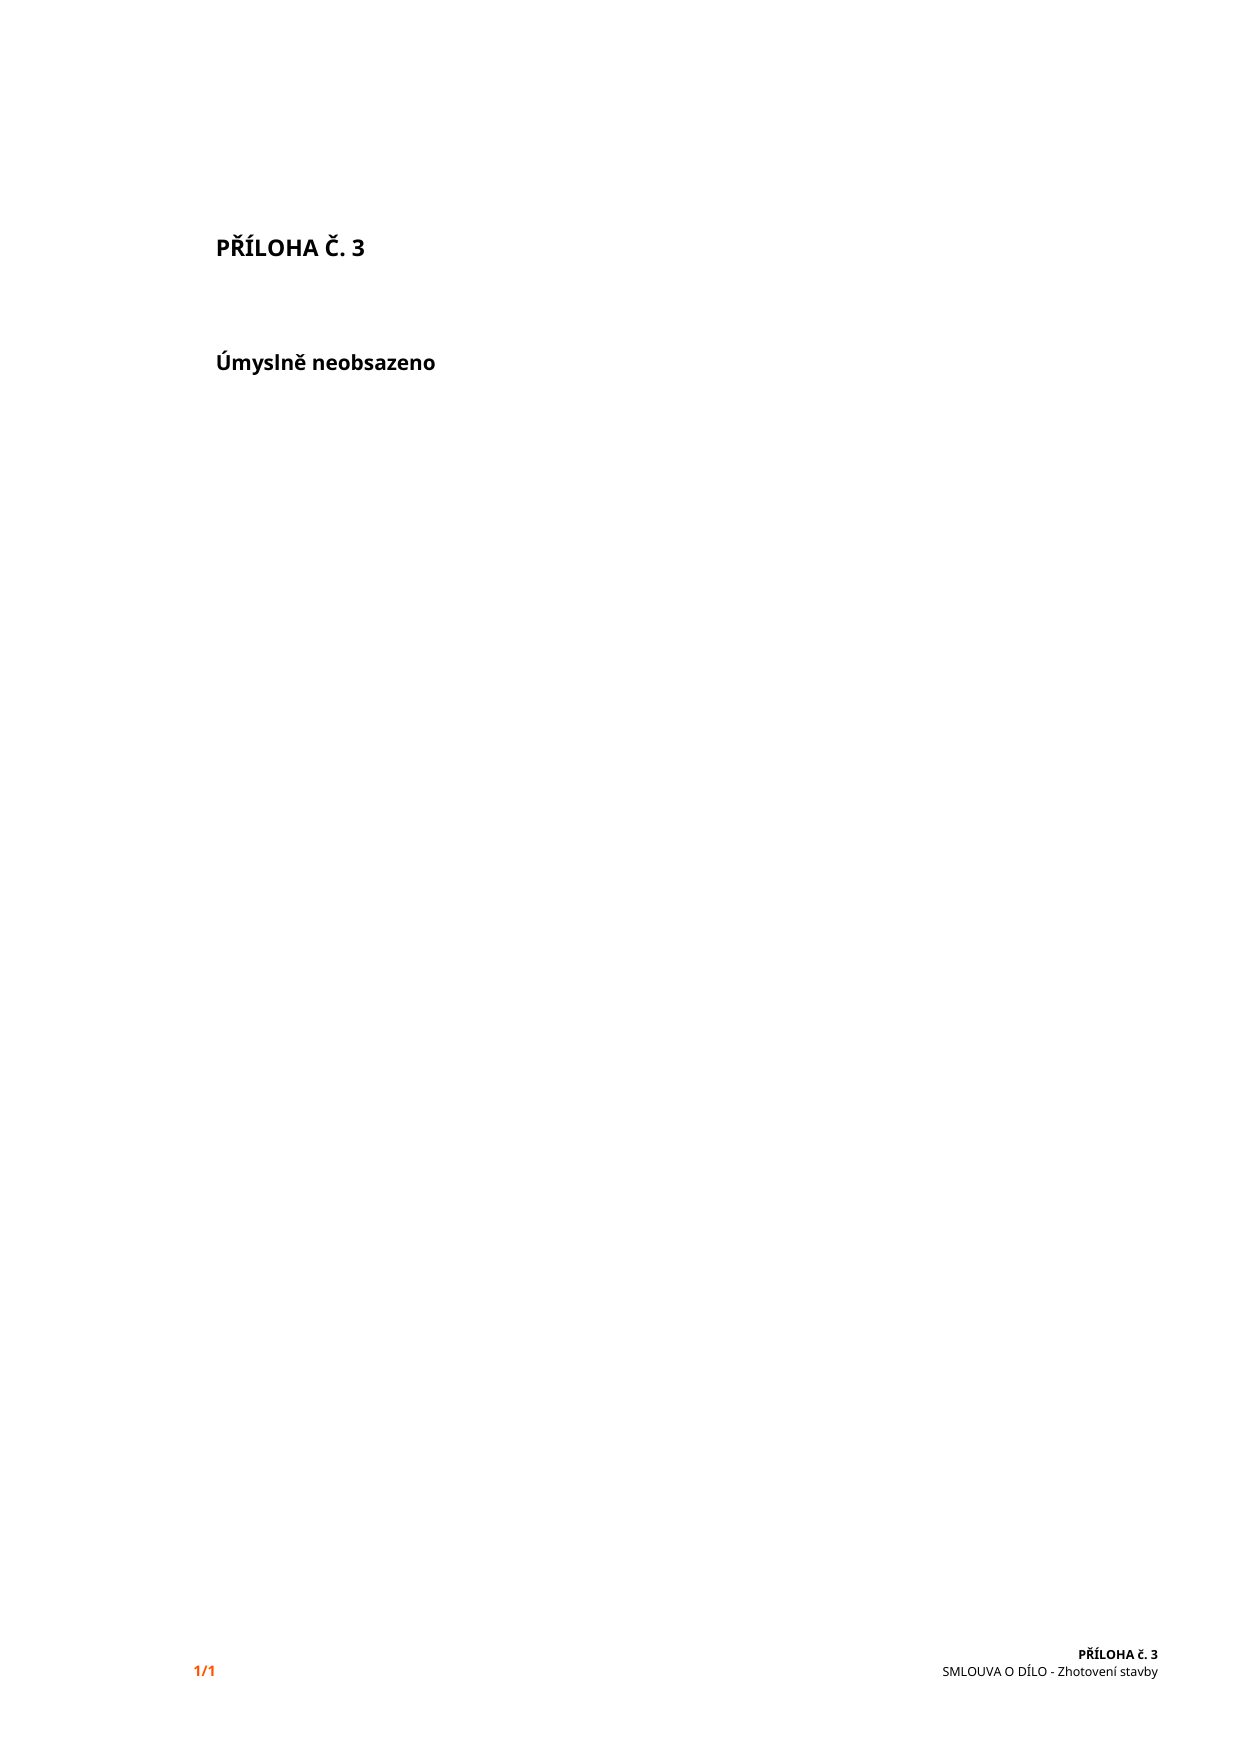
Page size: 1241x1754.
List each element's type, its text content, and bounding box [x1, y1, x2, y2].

text Příloha č. 3 [216, 232, 1092, 263]
text Úmyslně neobsazeno [216, 348, 1092, 376]
